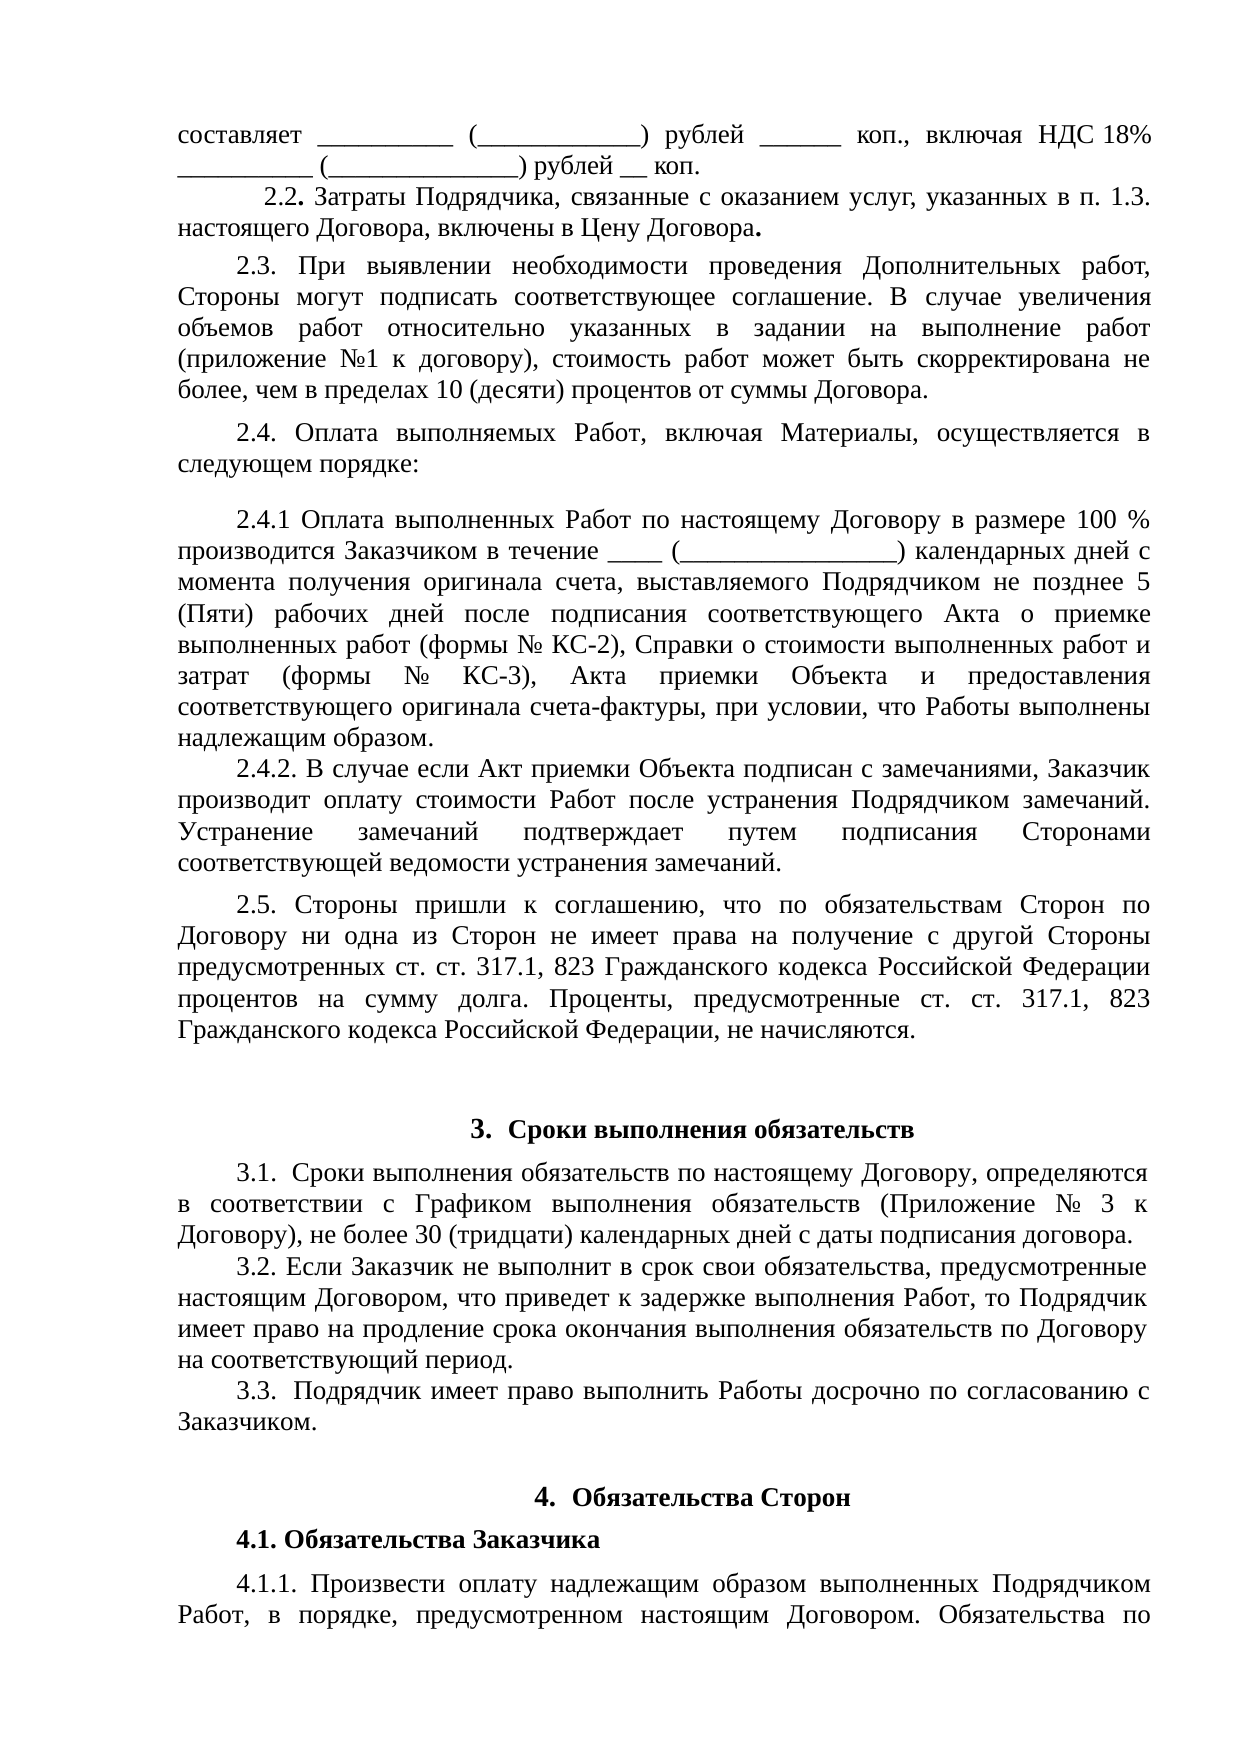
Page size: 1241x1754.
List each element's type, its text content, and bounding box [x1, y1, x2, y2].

text 4.1. Обязательства Заказчика [177, 1524, 1152, 1555]
list Обязательства Сторон [233, 1479, 1152, 1512]
text 3.3. Подрядчик имеет право выполнить Работы досрочно по согласованию с Заказчиком. [177, 1374, 1152, 1436]
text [177, 118, 1152, 180]
text 2.4. Оплата выполняемых Работ, включая Материалы, осуществляется в следующем порядке: [177, 416, 1152, 478]
text 2.2. Затраты Подрядчика, связанные с оказанием услуг, указанных в п. 1.3. настоящего Договора, включены в Цену Договора. [177, 180, 1152, 243]
text 3.2. Если Заказчик не выполнит в срок свои обязательства, предусмотренные настоящим Договором, что приведет к задержке выполнения Работ, то Подрядчик имеет право на продление срока окончания выполнения обязательств по Договору на соответствующий период. [177, 1249, 1148, 1374]
text 2.3. При выявлении необходимости проведения Дополнительных работ, Стороны могут подписать соответствующее соглашение. В случае увеличения объемов работ относительно указанных в задании на выполнение работ (приложение №1 к договору), стоимость работ может быть скорректирована не более, чем в пределах 10 (десяти) процентов от суммы Договора. [177, 249, 1152, 405]
list Сроки выполнения обязательств [233, 1111, 1152, 1145]
text 2.4.1 Оплата выполненных Работ по настоящему Договору в размере 100 % производится Заказчиком в течение ____ (________________) календарных дней с момента получения оригинала счета, выставляемого Подрядчиком не позднее 5 (Пяти) рабочих дней после подписания соответствующего Акта о приемке выполненных работ (формы № КС-2), Справки о стоимости выполненных работ и затрат (формы № КС-3), Акта приемки Объекта и предоставления соответствующего оригинала счета-фактуры, при условии, что Работы выполнены надлежащим образом. [177, 503, 1152, 752]
text 2.5. Стороны пришли к соглашению, что по обязательствам Сторон по Договору ни одна из Сторон не имеет права на получение с другой Стороны предусмотренных ст. ст. 317.1, 823 Гражданского кодекса Российской Федерации процентов на сумму долга. Проценты, предусмотренные ст. ст. 317.1, 823 Гражданского кодекса Российской Федерации, не начисляются. [177, 888, 1152, 1044]
text 2.4.2. В случае если Акт приемки Объекта подписан с замечаниями, Заказчик производит оплату стоимости Работ после устранения Подрядчиком замечаний. Устранение замечаний подтверждает путем подписания Сторонами соответствующей ведомости устранения замечаний. [177, 752, 1152, 877]
text 3.1. Сроки выполнения обязательств по настоящему Договору, определяются в соответствии с Графиком выполнения обязательств (Приложение № 3 к Договору), не более 30 (тридцати) календарных дней с даты подписания договора. [177, 1156, 1148, 1249]
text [177, 1567, 1152, 1629]
